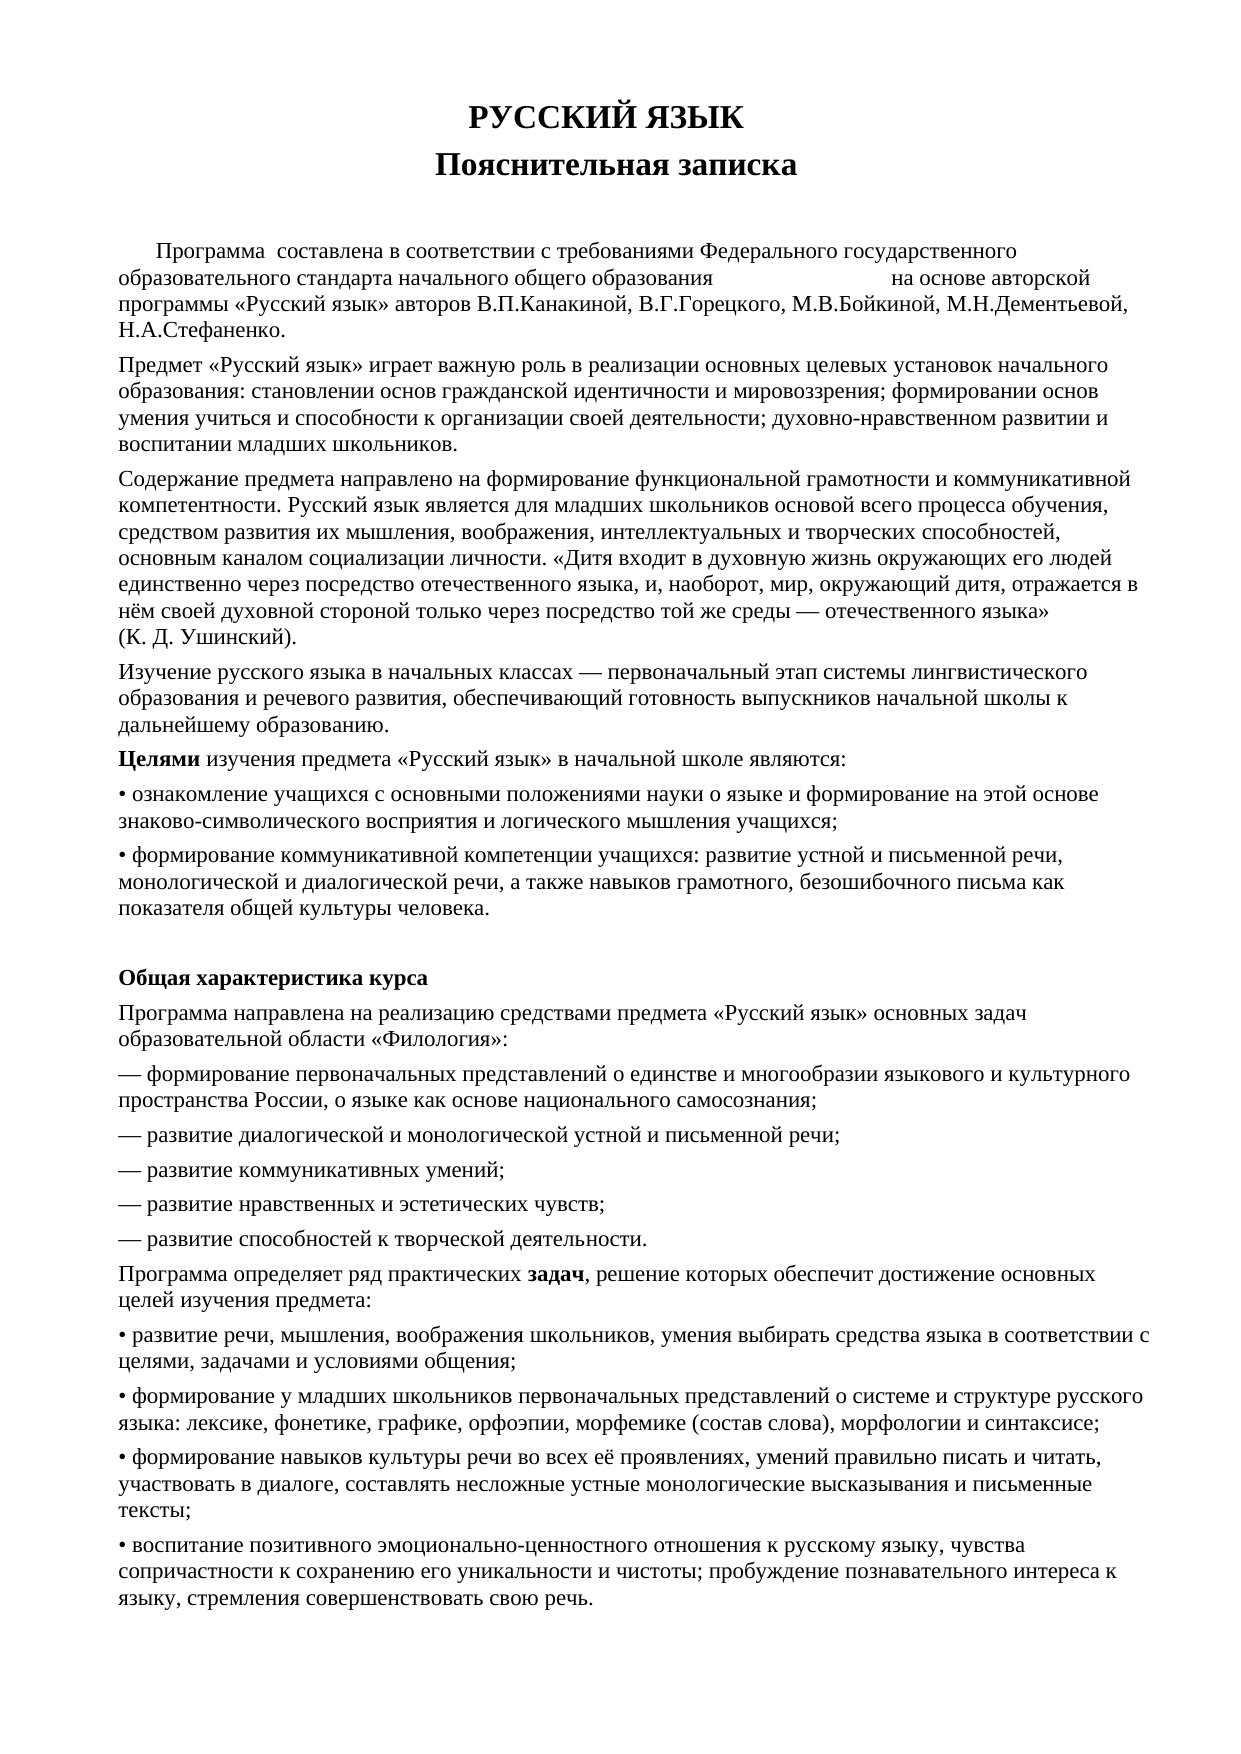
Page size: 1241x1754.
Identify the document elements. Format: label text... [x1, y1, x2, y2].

text — развитие диалогической и монологической устной и письменной речи; [118, 1121, 1152, 1147]
text Программа направлена на реализацию средствами предмета «Русский язык» основных задач образовательной области «Филология»: [118, 998, 1152, 1051]
text Предмет «Русский язык» играет важную роль в реализации основных целевых установок начального образования: становлении основ гражданской идентичности и мировоззрения; формировании основ умения учиться и способности к организации своей деятельности; духовно-нравственном развитии и воспитании младших школьников. [118, 351, 1152, 457]
text Общая характеристика курса [118, 964, 1152, 990]
text Целями изучения предмета «Русский язык» в начальной школе являются: [118, 746, 1152, 772]
text Программа определяет ряд практических задач, решение которых обеспечит достижение основных целей изучения предмета: [118, 1260, 1152, 1313]
text Программа составлена в соответствии с требованиями Федерального государственного образовательного стандарта начального общего образования на основе авторской программы «Русский язык» авторов В.П.Канакиной, В.Г.Горецкого, М.В.Бойкиной, М.Н.Дементьевой, Н.А.Стефаненко. [118, 237, 1152, 343]
text • формирование коммуникативной компетенции учащихся: развитие устной и письменной речи, монологической и диалогической речи, а также навыков грамотного, безошибочного письма как показателя общей культуры человека. [118, 841, 1152, 921]
text • воспитание позитивного эмоционально-ценностного отношения к русскому языку, чувства сопричастности к сохранению его уникальности и чистоты; пробуждение познавательного интереса к языку, стремления совершенствовать свою речь. [118, 1531, 1152, 1610]
text • формирование у младших школьников первоначальных представлений о системе и структуре русского языка: лексике, фонетике, графике, орфоэпии, морфемике (состав слова), морфологии и синтаксисе; [118, 1382, 1152, 1435]
text • формирование навыков культуры речи во всех её проявлениях, умений правильно писать и читать, участвовать в диалоге, составлять несложные устные монологические высказывания и письменные тексты; [118, 1443, 1152, 1522]
text • развитие речи, мышления, воображения школьников, умения выбирать средства языка в соответствии с целями, задачами и условиями общения; [118, 1321, 1152, 1374]
text Содержание предмета направлено на формирование функциональной грамотности и коммуникативной компетентности. Русский язык является для младших школьников основой всего процесса обучения, средством развития их мышления, воображения, интеллектуальных и творческих способностей, основным каналом социализации личности. «Дитя входит в духовную жизнь окружающих его людей единственно через посредство отечественного языка, и, наоборот, мир, окружающий дитя, отражается в нём своей духовной стороной только через посредство той же среды — отечественного языка» (К. Д. Ушинский). [118, 465, 1152, 649]
text — формирование первоначальных представлений о единстве и многообразии языкового и культурного пространства России, о языке как основе национального самосознания; [118, 1060, 1152, 1112]
text РУССКИЙ ЯЗЫК [118, 97, 1152, 135]
text — развитие коммуникативных умений; [118, 1156, 1152, 1182]
text Изучение русского языка в начальных классах — первоначальный этап системы лингвистического образования и речевого развития, обеспечивающий готовность выпускников начальной школы к дальнейшему образованию. [118, 658, 1152, 737]
text Пояснительная записка [118, 144, 1152, 182]
text — развитие нравственных и эстетических чувств; [118, 1190, 1152, 1217]
text • ознакомление учащихся с основными положениями науки о языке и формирование на этой основе знаково-символического восприятия и логического мышления учащихся; [118, 780, 1152, 833]
text — развитие способностей к творческой деятельности. [118, 1225, 1152, 1252]
